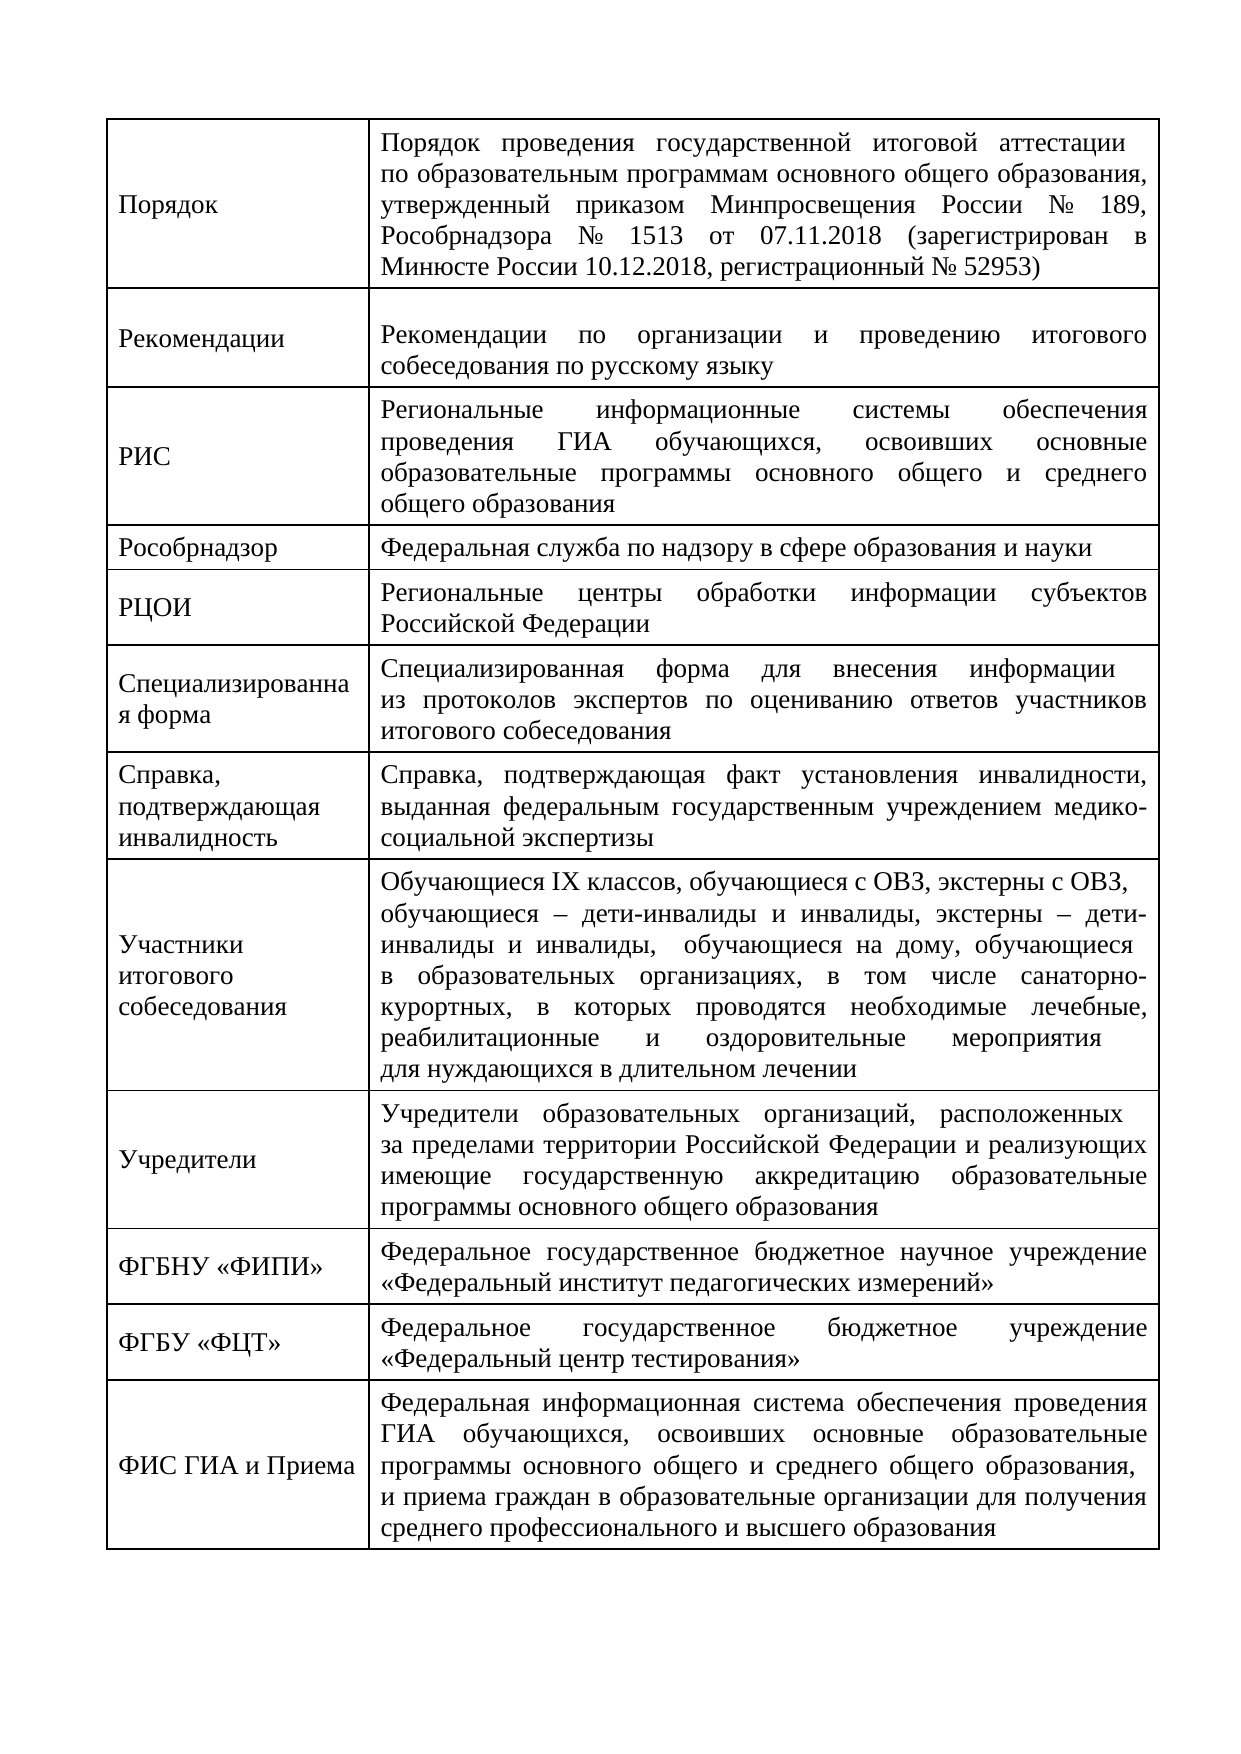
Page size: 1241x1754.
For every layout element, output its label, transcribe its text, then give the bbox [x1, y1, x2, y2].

table_cell Справка, подтверждающая факт установления инвалидности, выданная федеральным государственным учреждением медико-социальной экспертизы [370, 753, 1158, 858]
table_cell Рекомендации по организации и проведению итогового собеседования по русскому языку [370, 289, 1158, 386]
table_cell ФИС ГИА и Приема [108, 1381, 368, 1548]
table_cell РИС [108, 388, 368, 524]
table_cell ФГБУ «ФЦТ» [108, 1305, 368, 1379]
table_cell Обучающиеся IX классов, обучающиеся с ОВЗ, экстерны с ОВЗ, обучающиеся – дети-инвалиды и инвалиды, экстерны – дети-инвалиды и инвалиды, обучающиеся на дому, обучающиеся в образовательных организациях, в том числе санаторно-курортных, в которых проводятся необходимые лечебные, реабилитационные и оздоровительные мероприятия для нуждающихся в длительном лечении [370, 860, 1158, 1089]
table_cell Специализированная форма для внесения информации из протоколов экспертов по оцениванию ответов участников итогового собеседования [370, 646, 1158, 751]
table_cell Справка, подтверждающая инвалидность [108, 753, 368, 858]
table_cell Учредители [108, 1091, 368, 1227]
table_cell Региональные информационные системы обеспечения проведения ГИА обучающихся, освоивших основные образовательные программы основного общего и среднего общего образования [370, 388, 1158, 524]
table_cell Федеральная информационная система обеспечения проведения ГИА обучающихся, освоивших основные образовательные программы основного общего и среднего общего образования, и приема граждан в образовательные организации для получения среднего профессионального и высшего образования [370, 1381, 1158, 1548]
table_cell Порядок проведения государственной итоговой аттестации по образовательным программам основного общего образования, утвержденный приказом Минпросвещения России № 189, Рособрнадзора № 1513 от 07.11.2018 (зарегистрирован в Минюсте России 10.12.2018, регистрационный № 52953) [370, 120, 1158, 287]
table_cell Федеральное государственное бюджетное научное учреждение «Федеральный институт педагогических измерений» [370, 1229, 1158, 1303]
table_cell ФГБНУ «ФИПИ» [108, 1229, 368, 1303]
table_cell Участники итогового собеседования [108, 860, 368, 1089]
table_cell Федеральная служба по надзору в сфере образования и науки [370, 526, 1158, 568]
table_cell Рособрнадзор [108, 526, 368, 568]
table_cell Рекомендации [108, 289, 368, 386]
table_cell Порядок [108, 120, 368, 287]
table_cell Специализированная форма [108, 646, 368, 751]
table_cell РЦОИ [108, 570, 368, 644]
table_cell Региональные центры обработки информации субъектов Российской Федерации [370, 570, 1158, 644]
table_cell Учредители образовательных организаций, расположенных за пределами территории Российской Федерации и реализующих имеющие государственную аккредитацию образовательные программы основного общего образования [370, 1091, 1158, 1227]
table_cell Федеральное государственное бюджетное учреждение «Федеральный центр тестирования» [370, 1305, 1158, 1379]
